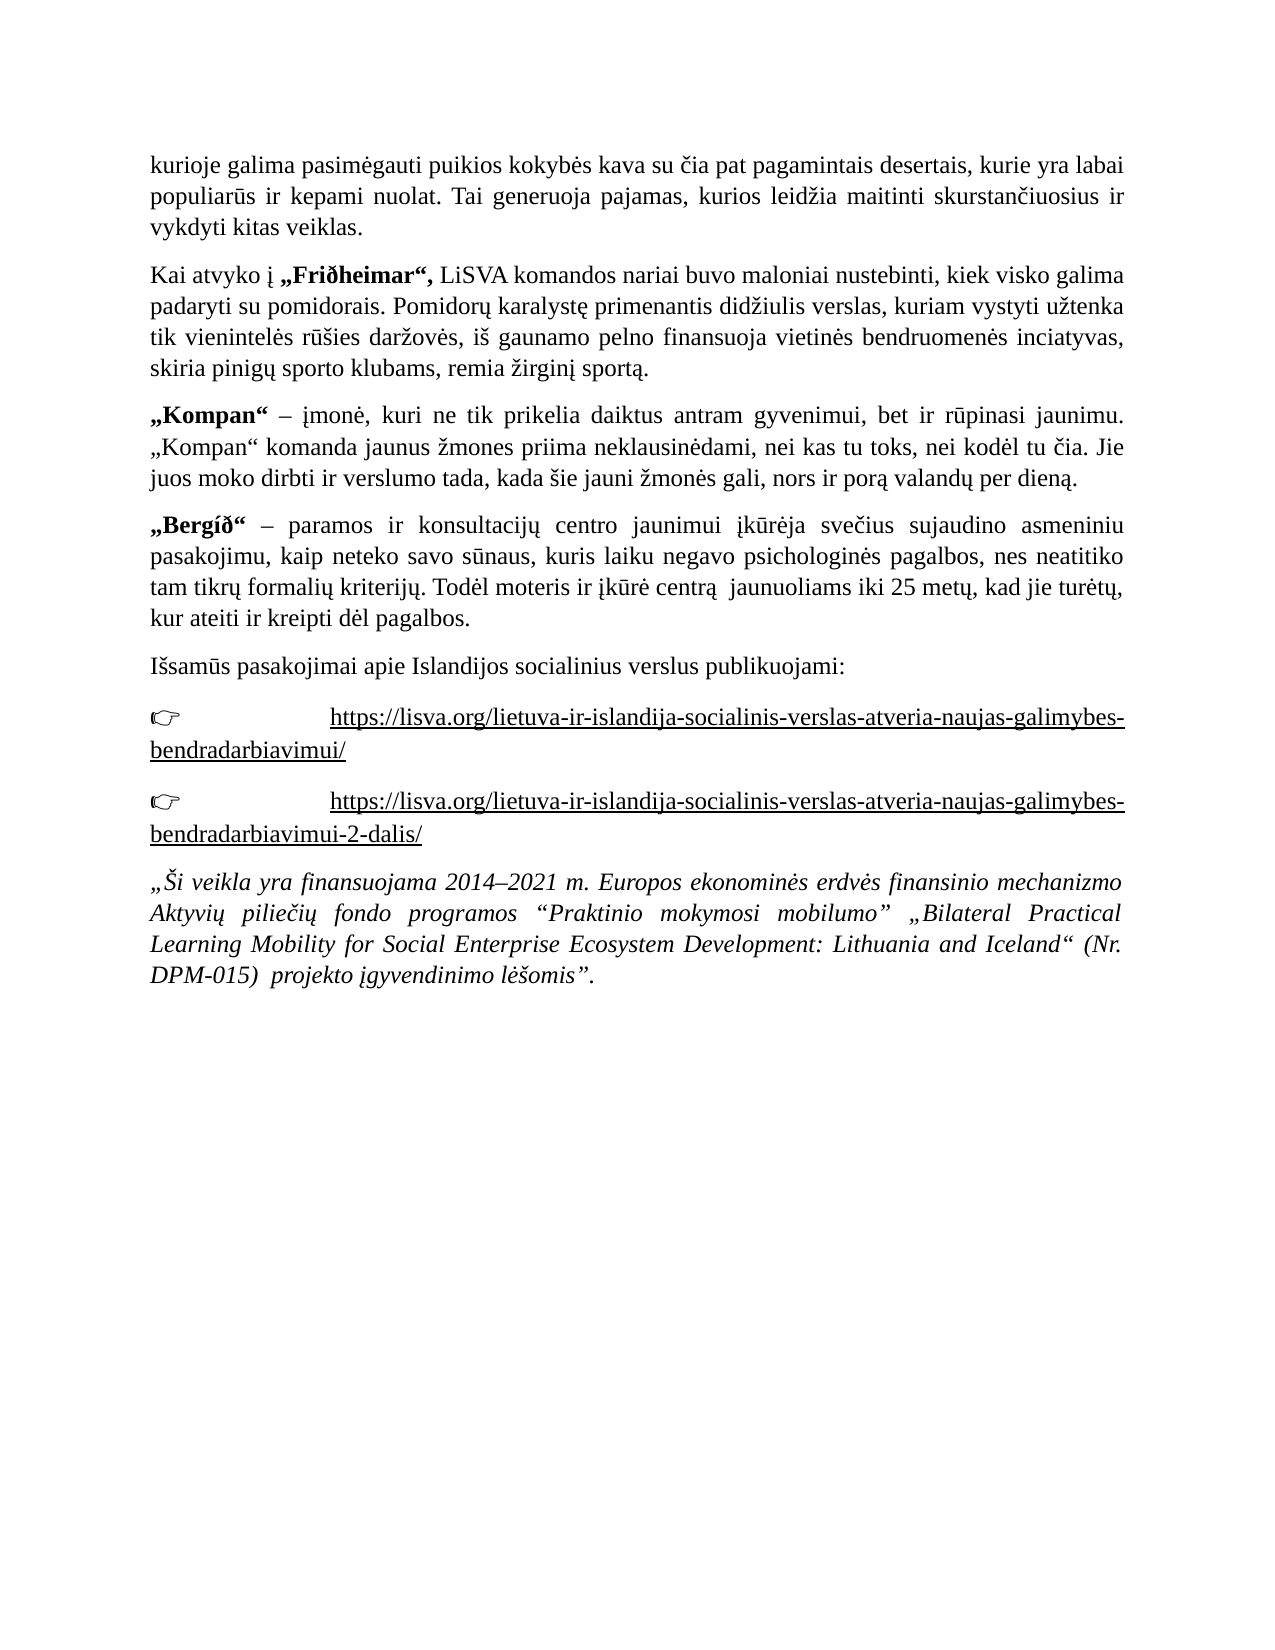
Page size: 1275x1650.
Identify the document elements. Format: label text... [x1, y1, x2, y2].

text Kai atvyko į „Friðheimar“, LiSVA komandos nariai buvo maloniai nustebinti, kiek visko galima padaryti su pomidorais. Pomidorų karalystę primenantis didžiulis verslas, kuriam vystyti užtenka tik vienintelės rūšies daržovės, iš gaunamo pelno finansuoja vietinės bendruomenės inciatyvas, skiria pinigų sporto klubams, remia žirginį sportą. [150, 260, 1125, 382]
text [150, 150, 1125, 241]
text „Kompan“ – įmonė, kuri ne tik prikelia daiktus antram gyvenimui, bet ir rūpinasi jaunimu. „Kompan“ komanda jaunus žmones priima neklausinėdami, nei kas tu toks, nei kodėl tu čia. Jie juos moko dirbti ir verslumo tada, kada šie jauni žmonės gali, nors ir porą valandų per dieną. [150, 401, 1125, 491]
text 👉 https://lisva.org/lietuva-ir-islandija-socialinis-verslas-atveria-naujas-galimybes-bendradarbiavimui/ [150, 699, 1125, 764]
text Išsamūs pasakojimai apie Islandijos socialinius verslus publikuojami: [150, 651, 1125, 680]
text „Ši veikla yra finansuojama 2014–2021 m. Europos ekonominės erdvės finansinio mechanizmo Aktyvių piliečių fondo programos “Praktinio mokymosi mobilumo” „Bilateral Practical Learning Mobility for Social Enterprise Ecosystem Development: Lithuania and Iceland“ (Nr. DPM-015) projekto įgyvendinimo lėšomis”. [150, 867, 1125, 989]
text 👉 https://lisva.org/lietuva-ir-islandija-socialinis-verslas-atveria-naujas-galimybes-bendradarbiavimui-2-dalis/ [150, 783, 1125, 848]
text „Bergíð“ – paramos ir konsultacijų centro jaunimui įkūrėja svečius sujaudino asmeniniu pasakojimu, kaip neteko savo sūnaus, kuris laiku negavo psichologinės pagalbos, nes neatitiko tam tikrų formalių kriterijų. Todėl moteris ir įkūrė centrą jaunuoliams iki 25 metų, kad jie turėtų, kur ateiti ir kreipti dėl pagalbos. [150, 510, 1125, 632]
